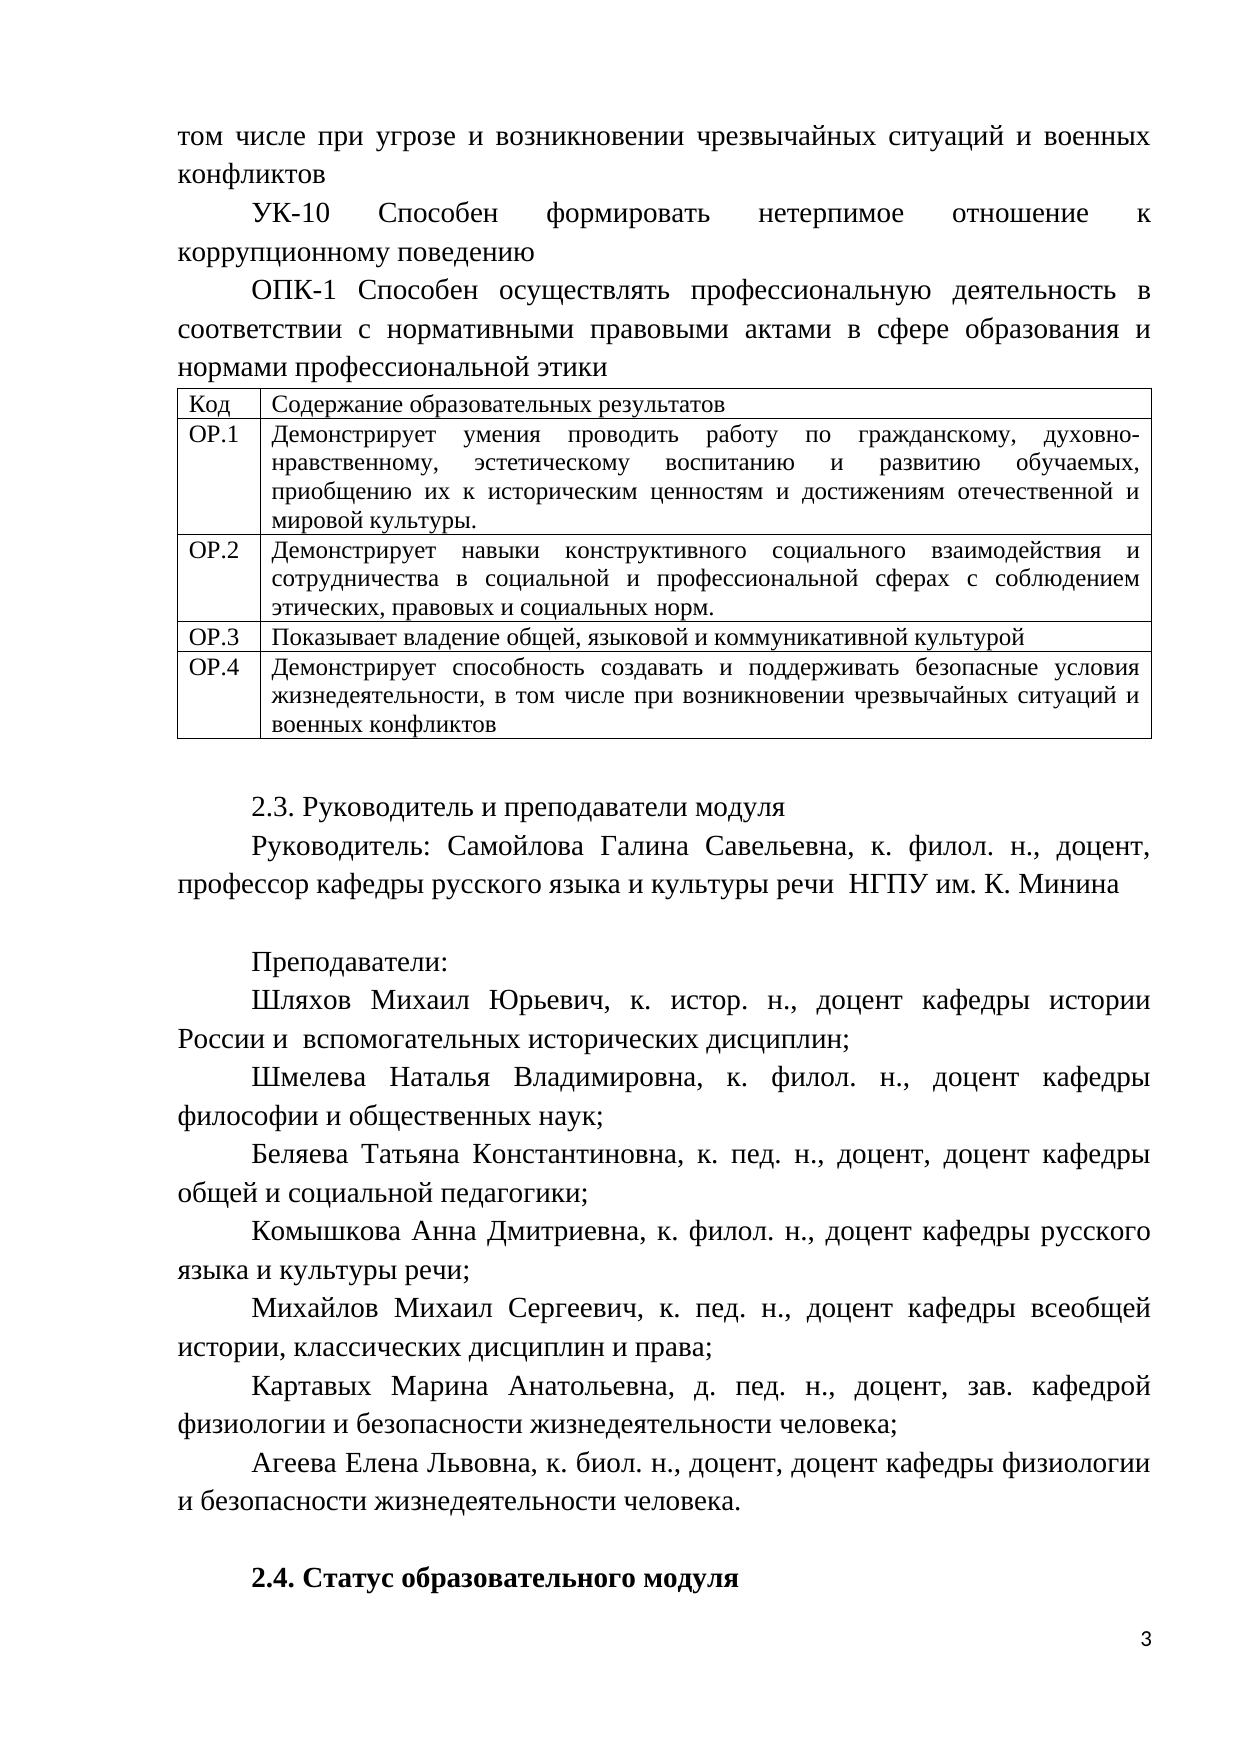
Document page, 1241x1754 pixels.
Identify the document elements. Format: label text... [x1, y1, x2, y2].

text УК-10 Способен формировать нетерпимое отношение к коррупционному поведению [177, 195, 1152, 267]
text ОПК-1 Способен осуществлять профессиональную деятельность в соответствии с нормативными правовыми актами в сфере образования и нормами профессиональной этики [177, 272, 1152, 383]
table_cell ОР.2 [178, 535, 260, 621]
table_header Содержание образовательных результатов [261, 389, 1151, 418]
text Михайлов Михаил Сергеевич, к. пед. н., доцент кафедры всеобщей истории, классических дисциплин и права; [177, 1291, 1152, 1363]
table_cell Демонстрирует способность создавать и поддерживать безопасные условия жизнедеятельности, в том числе при возникновении чрезвычайных ситуаций и военных конфликтов [261, 652, 1151, 738]
text Картавых Марина Анатольевна, д. пед. н., доцент, зав. кафедрой физиологии и безопасности жизнедеятельности человека; [177, 1368, 1152, 1440]
text Беляева Татьяна Константиновна, к. пед. н., доцент, доцент кафедры общей и социальной педагогики; [177, 1136, 1152, 1208]
table_cell Показывает владение общей, языковой и коммуникативной культурой [261, 622, 1151, 651]
text Руководитель: Самойлова Галина Савельевна, к. филол. н., доцент, профессор кафедры русского языка и культуры речи НГПУ им. К. Минина [177, 828, 1152, 900]
text 2.4. Статус образовательного модуля [177, 1560, 1152, 1594]
text Комышкова Анна Дмитриевна, к. филол. н., доцент кафедры русского языка и культуры речи; [177, 1213, 1152, 1286]
table_cell ОР.1 [178, 419, 260, 534]
table_header Код [178, 389, 260, 418]
table_cell ОР.3 [178, 622, 260, 651]
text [177, 118, 1152, 190]
text Шляхов Михаил Юрьевич, к. истор. н., доцент кафедры истории России и вспомогательных исторических дисциплин; [177, 982, 1152, 1054]
text 2.3. Руководитель и преподаватели модуля [177, 789, 1152, 823]
table_cell Демонстрирует умения проводить работу по гражданскому, духовно-нравственному, эстетическому воспитанию и развитию обучаемых, приобщению их к историческим ценностям и достижениям отечественной и мировой культуры. [261, 419, 1151, 534]
table_cell ОР.4 [178, 652, 260, 738]
table_cell Демонстрирует навыки конструктивного социального взаимодействия и сотрудничества в социальной и профессиональной сферах с соблюдением этических, правовых и социальных норм. [261, 535, 1151, 621]
text Шмелева Наталья Владимировна, к. филол. н., доцент кафедры философии и общественных наук; [177, 1059, 1152, 1131]
text Преподаватели: [177, 944, 1152, 977]
text Агеева Елена Львовна, к. биол. н., доцент, доцент кафедры физиологии и безопасности жизнедеятельности человека. [177, 1445, 1152, 1517]
